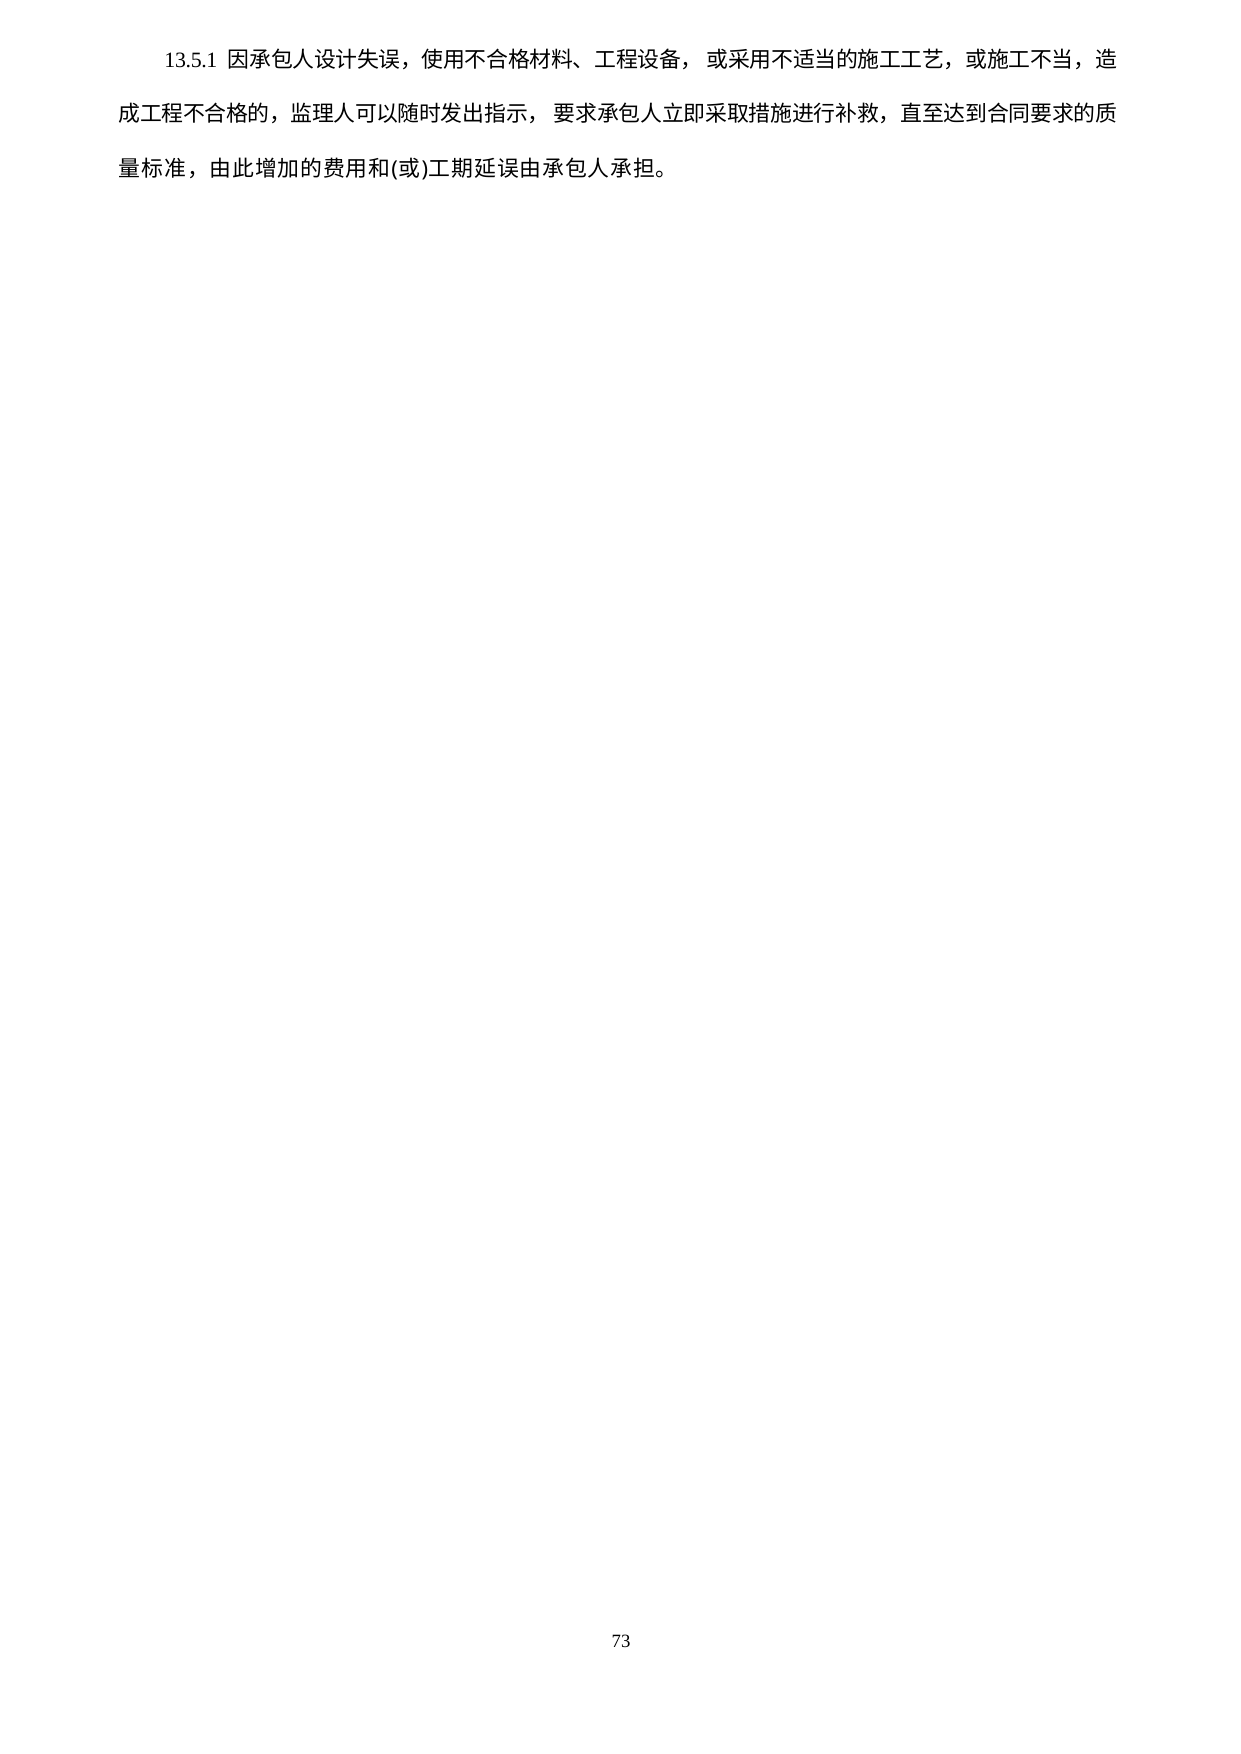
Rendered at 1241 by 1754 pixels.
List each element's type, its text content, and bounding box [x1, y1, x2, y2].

text 13.5.1 因承包人设计失误，使用不合格材料、工程设备， 或采用不适当的施工工艺，或施工不当，造 成工程不合格的，监理人可以随时发出指示， 要求承包人立即采取措施进行补救，直至达到合同要求的质 量标准，由此增加的费用和(或)工期延误由承包人承担。 [119, 42, 1123, 183]
